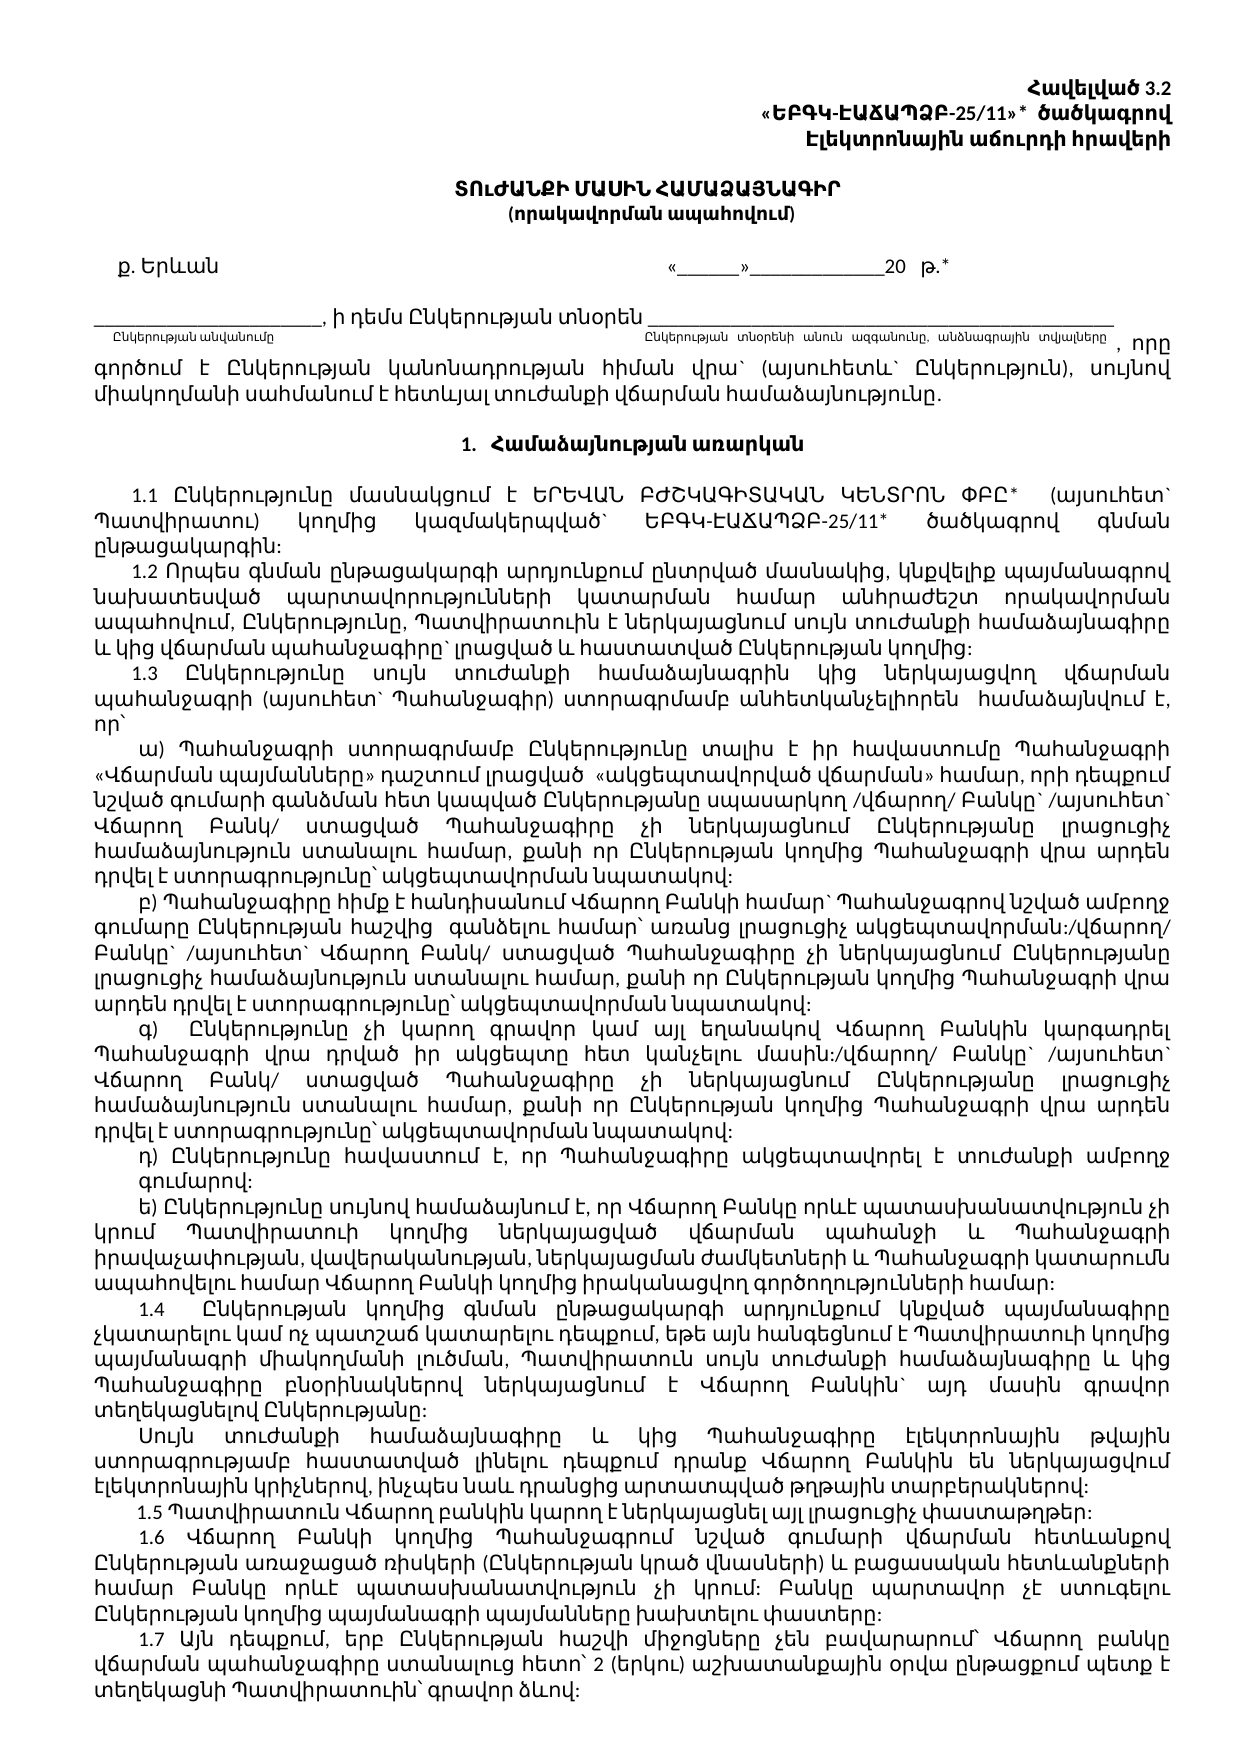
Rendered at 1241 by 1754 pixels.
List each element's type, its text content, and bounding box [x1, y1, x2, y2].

text 1.3 Ընկերությունը սույն տուժանքի համաձայնագրին կից ներկայացվող վճարման պահանջագրի (այսուհետ` Պահանջագիր) ստորագրմամբ անհետկանչելիորեն համաձայնվում է, որ՝ [94, 660, 1171, 737]
text 1. Համաձայնության առարկան [94, 432, 1171, 457]
text Սույն տուժանքի համաձայնագիրը և կից Պահանջագիրը էլեկտրոնային թվային ստորագրությամբ հաստատված լինելու դեպքում դրանք Վճարող Բանկին են ներկայացվում էլեկտրոնային կրիչներով, ինչպես նաև դրանցից արտատպված թղթային տարբերակներով: [94, 1423, 1171, 1499]
text 1.5 Պատվիրատուն Վճարող բանկին կարող է ներկայացնել այլ լրացուցիչ փաստաթղթեր: [94, 1499, 1171, 1524]
text 1.7 Այն դեպքում, երբ Ընկերության հաշվի միջոցները չեն բավարարում՝ Վճարող բանկը վճարման պահանջագիրը ստանալուց հետո՝ 2 (երկու) աշխատանքային օրվա ընթացքում պետք է տեղեկացնի Պատվիրատուին՝ գրավոր ձևով: [94, 1626, 1171, 1702]
text ա) Պահանջագրի ստորագրմամբ Ընկերությունը տալիս է իր հավաստումը Պահանջագրի «Վճարման պայմանները» դաշտում լրացված «ակցեպտավորված վճարման» համար, որի դեպքում նշված գումարի գանձման հետ կապված Ընկերությանը սպասարկող /վճարող/ Բանկը` /այսուհետ` Վճարող Բանկ/ ստացված Պահանջագիրը չի ներկայացնում Ընկերությանը լրացուցիչ համաձայնություն ստանալու համար, քանի որ Ընկերության կողմից Պահանջագրի վրա արդեն դրվել է ստորագրությունը՝ ակցեպտավորման նպատակով: [94, 737, 1171, 889]
text գ) Ընկերությունը չի կարող գրավոր կամ այլ եղանակով Վճարող Բանկին կարգադրել Պահանջագրի վրա դրված իր ակցեպտը հետ կանչելու մասին:/վճարող/ Բանկը` /այսուհետ` Վճարող Բանկ/ ստացված Պահանջագիրը չի ներկայացնում Ընկերությանը լրացուցիչ համաձայնություն ստանալու համար, քանի որ Ընկերության կողմից Պահանջագրի վրա արդեն դրվել է ստորագրությունը՝ ակցեպտավորման նպատակով: [94, 1016, 1171, 1143]
text ______________________, ի դեմս Ընկերության տնօրեն _____________________________________________ [94, 304, 1171, 330]
text «ԵԲԳԿ-ԷԱՃԱՊՁԲ-25/11»* ծածկագրով [94, 100, 1171, 126]
text ք. Երևան «______»_____________20 թ.* [94, 254, 1171, 279]
text 1.6 Վճարող Բանկի կողմից Պահանջագրում նշված գումարի վճարման հետևանքով Ընկերության առաջացած ռիսկերի (Ընկերության կրած վնասների) և բացասական հետևանքների համար Բանկը որևէ պատասխանատվություն չի կրում: Բանկը պարտավոր չէ ստուգելու Ընկերության կողմից պայմանագրի պայմանները խախտելու փաստերը: [94, 1524, 1171, 1626]
text Ընկերության անվանումը Ընկերության տնօրենի անուն ազգանունը, անձնագրային տվյալները , որը գործում է Ընկերության կանոնադրության հիման վրա` (այսուհետև` Ընկերություն), սույնով միակողմանի սահմանում է հետևյալ տուժանքի վճարման համաձայնությունը. [94, 330, 1171, 406]
text 1.2 Որպես գնման ընթացակարգի արդյունքում ընտրված մասնակից, կնքվելիք պայմանագրով նախատեսված պարտավորությունների կատարման համար անհրաժեշտ որակավորման ապահովում, Ընկերությունը, Պատվիրատուին է ներկայացնում սույն տուժանքի համաձայնագիրը և կից վճարման պահանջագիրը` լրացված և հաստատված Ընկերության կողմից: [94, 559, 1171, 660]
text Էլեկտրոնային աճուրդի հրավերի [94, 126, 1171, 151]
text ե) Ընկերությունը սույնով համաձայնում է, որ Վճարող Բանկը որևէ պատասխանատվություն չի կրում Պատվիրատուի կողմից ներկայացված վճարման պահանջի և Պահանջագրի իրավաչափության, վավերականության, ներկայացման ժամկետների և Պահանջագրի կատարումն ապահովելու համար Վճարող Բանկի կողմից իրականացվող գործողությունների համար: [94, 1194, 1171, 1296]
text (որակավորման ապահովում) [94, 202, 1171, 225]
text 1.1 Ընկերությունը մասնակցում է ԵՐԵՎԱՆ ԲԺՇԿԱԳԻՏԱԿԱՆ ԿԵՆՏՐՈՆ ՓԲԸ* (այսուհետ` Պատվիրատու) կողմից կազմակերպված` ԵԲԳԿ-ԷԱՃԱՊՁԲ-25/11* ծածկագրով գնման ընթացակարգին: [94, 482, 1171, 559]
text Հավելված 3.2 [94, 75, 1171, 100]
text 1.4 Ընկերության կողմից գնման ընթացակարգի արդյունքում կնքված պայմանագիրը չկատարելու կամ ոչ պատշաճ կատարելու դեպքում, եթե այն հանգեցնում է Պատվիրատուի կողմից պայմանագրի միակողմանի լուծման, Պատվիրատուն սույն տուժանքի համաձայնագիրը և կից Պահանջագիրը բնօրինակներով ներկայացնում է Վճարող Բանկին` այդ մասին գրավոր տեղեկացնելով Ընկերությանը: [94, 1296, 1171, 1423]
text բ) Պահանջագիրը հիմք է հանդիսանում Վճարող Բանկի համար` Պահանջագրով նշված ամբողջ գումարը Ընկերության հաշվից գանձելու համար՝ առանց լրացուցիչ ակցեպտավորման:/վճարող/ Բանկը` /այսուհետ` Վճարող Բանկ/ ստացված Պահանջագիրը չի ներկայացնում Ընկերությանը լրացուցիչ համաձայնություն ստանալու համար, քանի որ Ընկերության կողմից Պահանջագրի վրա արդեն դրվել է ստորագրությունը՝ ակցեպտավորման նպատակով: [94, 889, 1171, 1016]
text ՏՈւԺԱՆՔԻ ՄԱՍԻՆ ՀԱՄԱՁԱՅՆԱԳԻՐ [94, 177, 1171, 202]
text դ) Ընկերությունը հավաստում է, որ Պահանջագիրը ակցեպտավորել է տուժանքի ամբողջ գումարով: [138, 1143, 1171, 1194]
